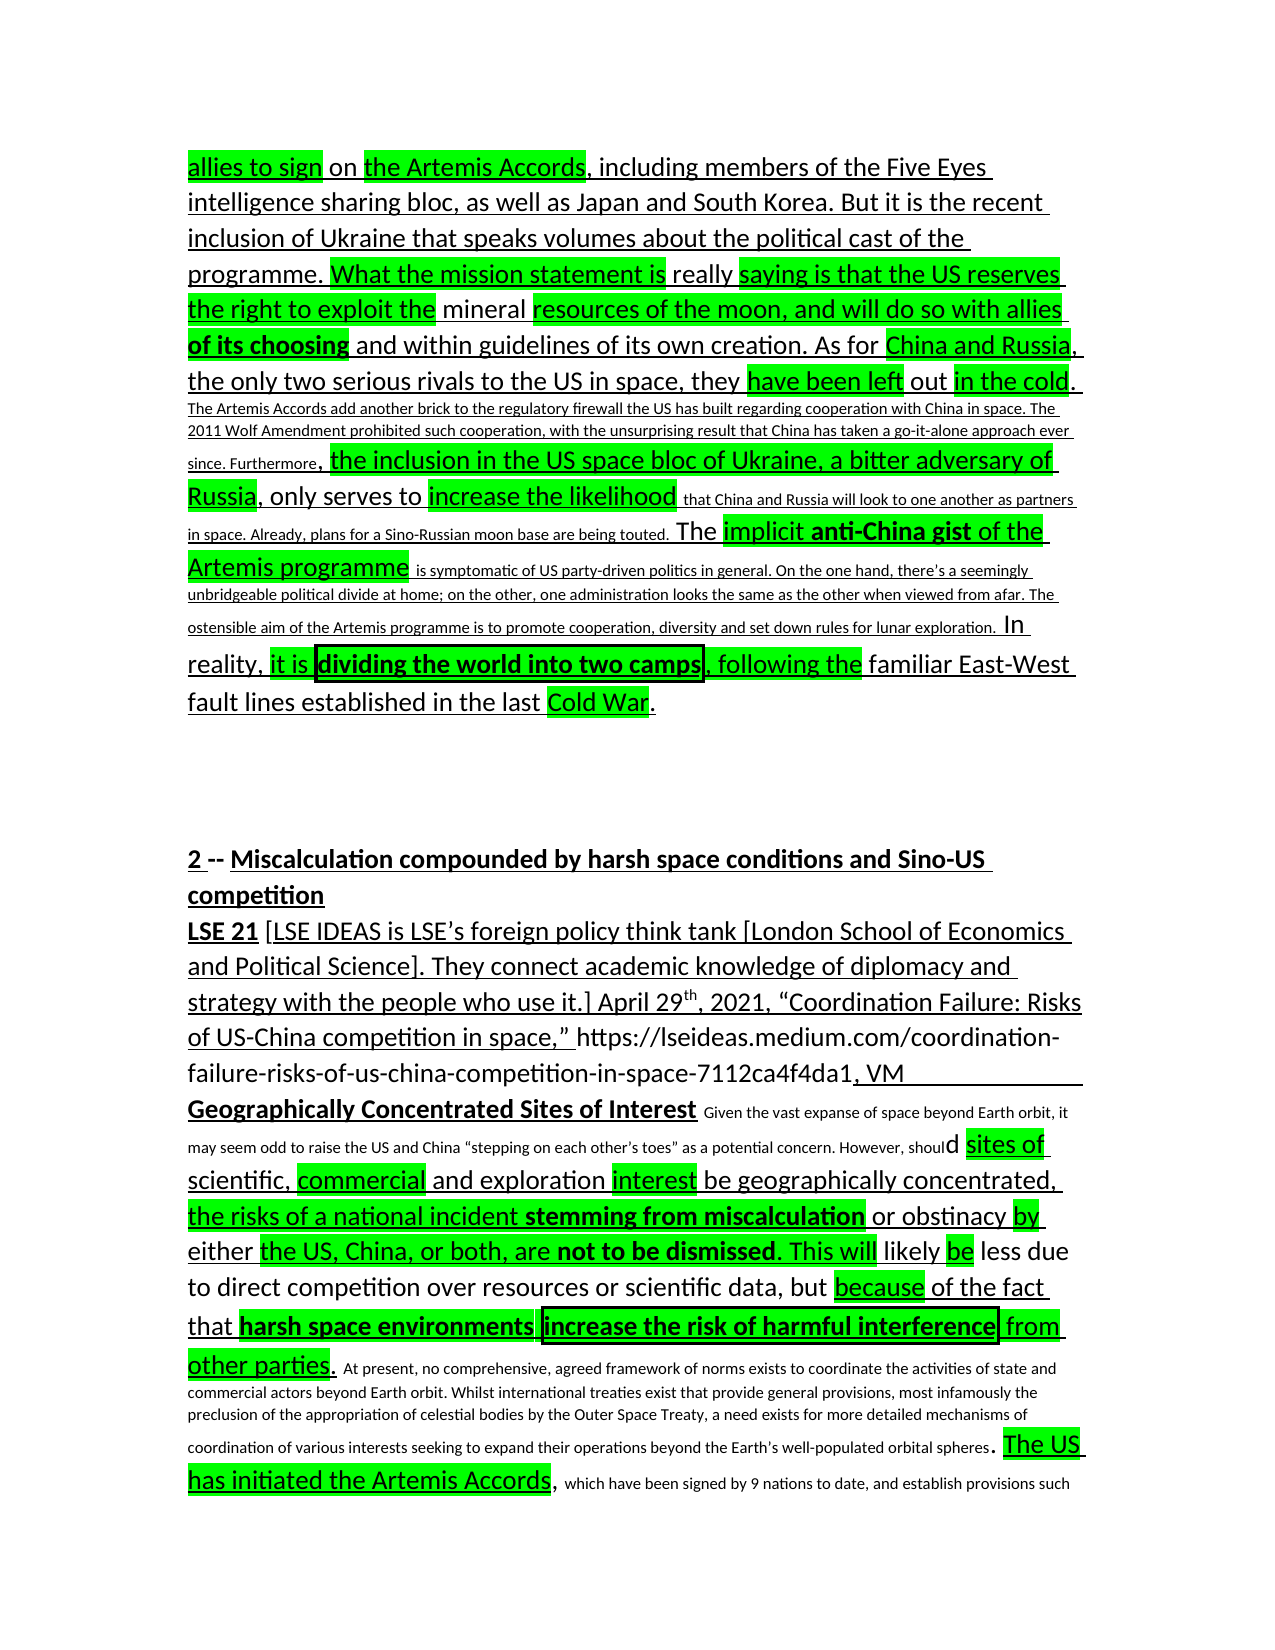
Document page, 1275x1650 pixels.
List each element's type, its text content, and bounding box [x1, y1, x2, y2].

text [187, 150, 1087, 718]
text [187, 914, 1087, 1496]
subtitle 2 -- Miscalculation compounded by harsh space conditions and Sino-US competition [187, 842, 1087, 911]
